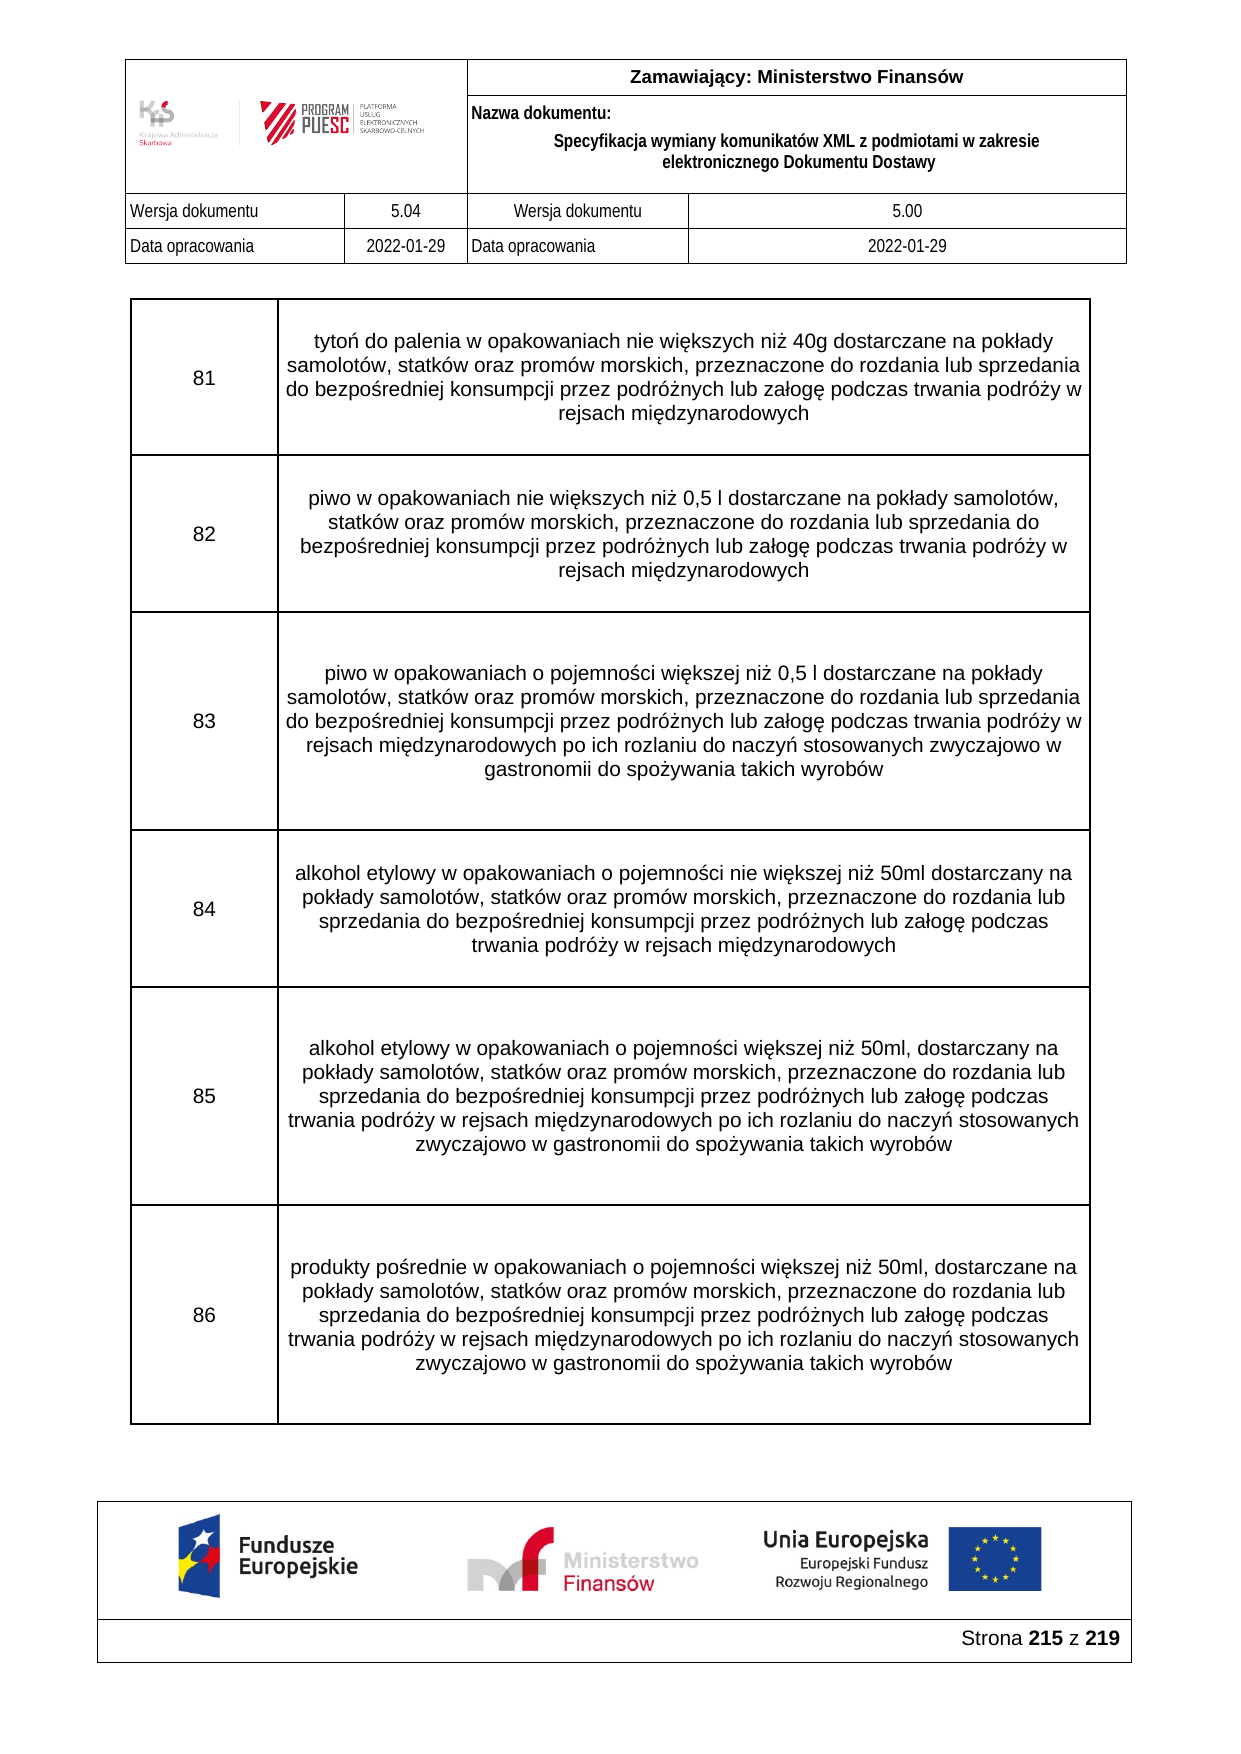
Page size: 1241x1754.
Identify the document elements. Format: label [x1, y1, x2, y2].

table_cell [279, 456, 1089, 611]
picture [129, 90, 424, 156]
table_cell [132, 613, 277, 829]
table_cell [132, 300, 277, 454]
picture [178, 1514, 1042, 1598]
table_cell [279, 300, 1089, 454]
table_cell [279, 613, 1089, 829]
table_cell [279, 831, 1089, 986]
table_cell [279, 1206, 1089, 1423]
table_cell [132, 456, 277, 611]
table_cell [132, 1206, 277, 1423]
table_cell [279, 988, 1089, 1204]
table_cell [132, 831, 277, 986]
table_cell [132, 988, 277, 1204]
